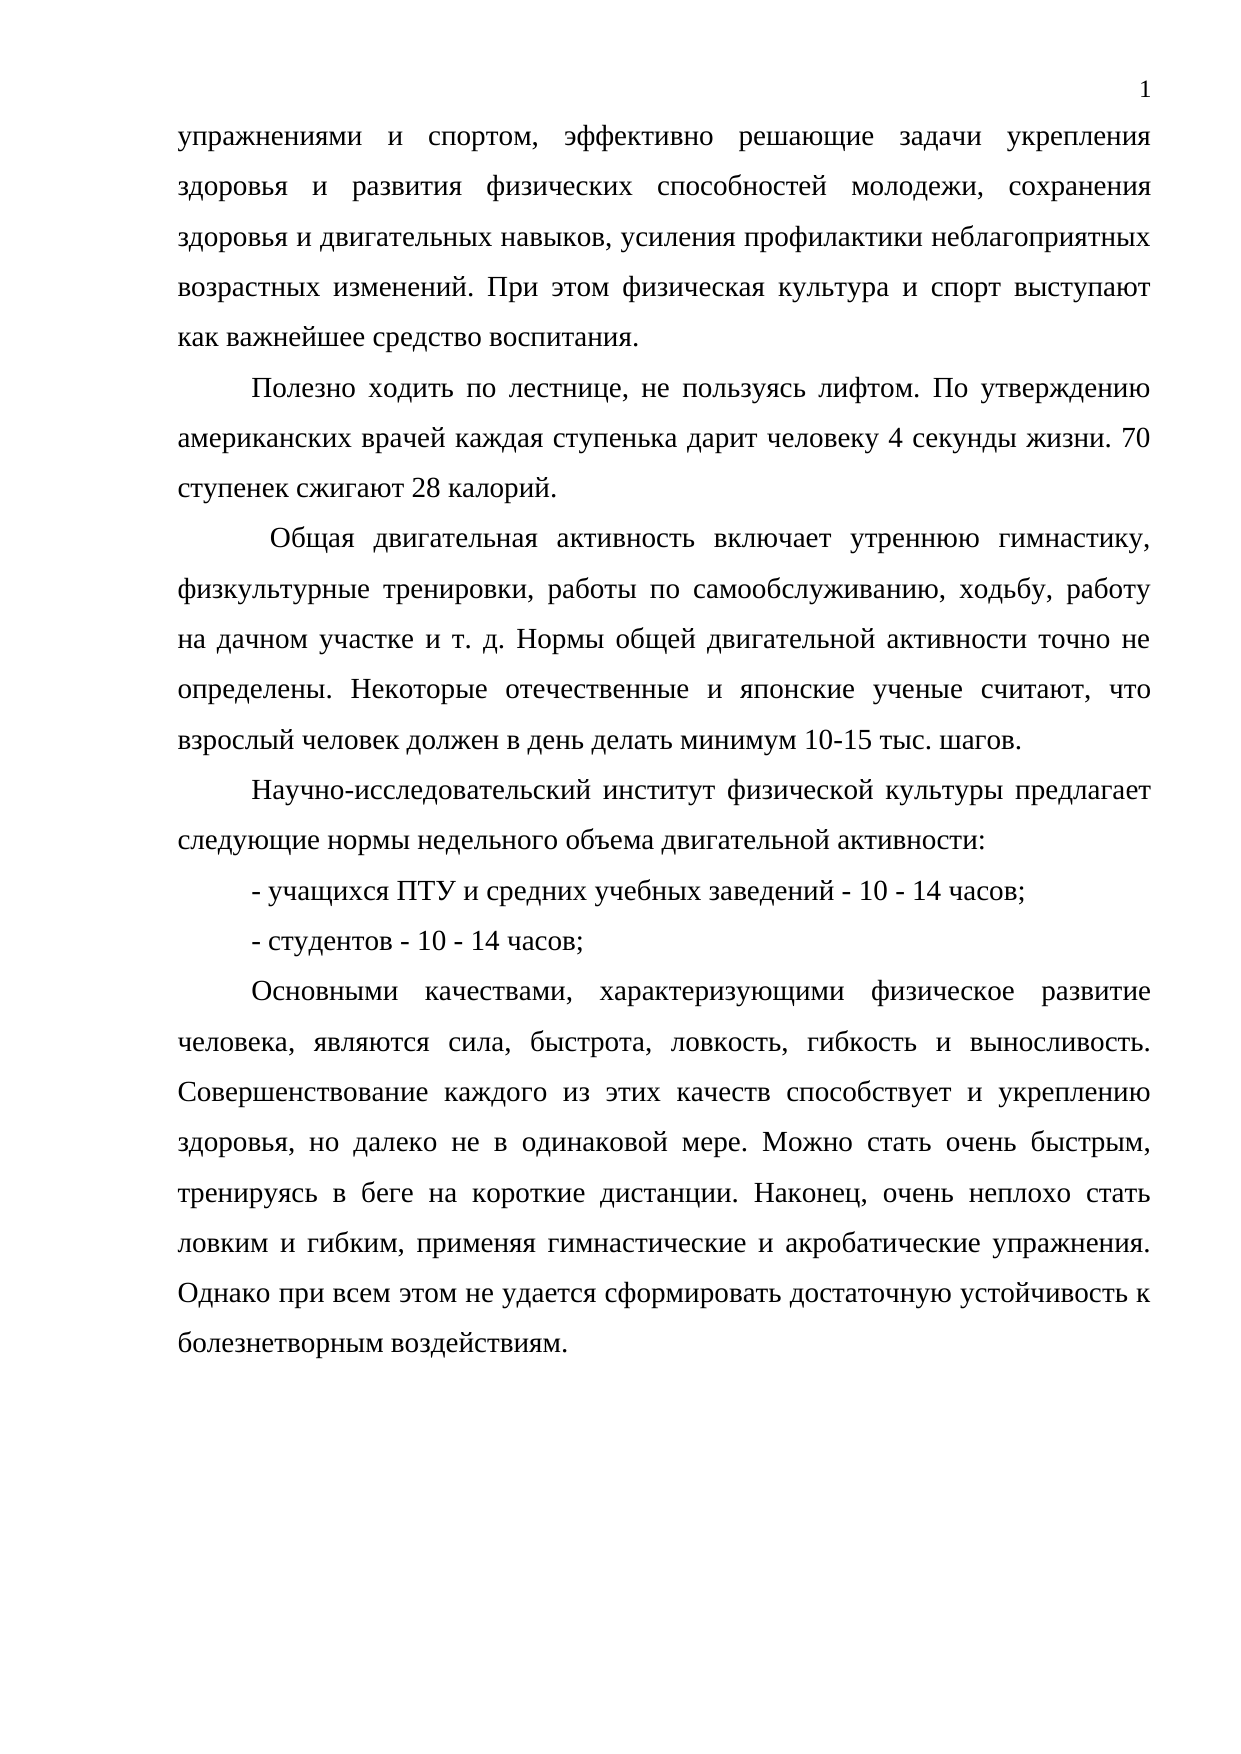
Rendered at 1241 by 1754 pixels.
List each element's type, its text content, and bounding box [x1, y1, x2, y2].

text Общая двигательная активность включает утреннюю гимнастику, физкультурные тренировки, работы по самообслуживанию, ходьбу, работу на дачном участке и т. д. Нормы общей двигательной активности точно не определены. Некоторые отечественные и японские ученые считают, что взрослый человек должен в день делать минимум 10-15 тыс. шагов. [177, 521, 1152, 755]
text - учащихся ПТУ и средних учебных заведений - 10 - 14 часов; [177, 873, 1152, 906]
text Полезно ходить по лестнице, не пользуясь лифтом. По утверждению американских врачей каждая ступенька дарит человеку 4 секунды жизни. 70 ступенек сжигают 28 калорий. [177, 370, 1152, 504]
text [177, 118, 1152, 353]
text Научно-исследовательский институт физической культуры предлагает следующие нормы недельного объема двигательной активности: [177, 772, 1152, 856]
text Основными качествами, характеризующими физическое развитие человека, являются сила, быстрота, ловкость, гибкость и выносливость. Совершенствование каждого из этих качеств способствует и укреплению здоровья, но далеко не в одинаковой мере. Можно стать очень быстрым, тренируясь в беге на короткие дистанции. Наконец, очень неплохо стать ловким и гибким, применяя гимнастические и акробатические упражнения. Однако при всем этом не удается сформировать достаточную устойчивость к болезнетворным воздействиям. [177, 973, 1152, 1359]
text - студентов - 10 - 14 часов; [177, 923, 1152, 957]
